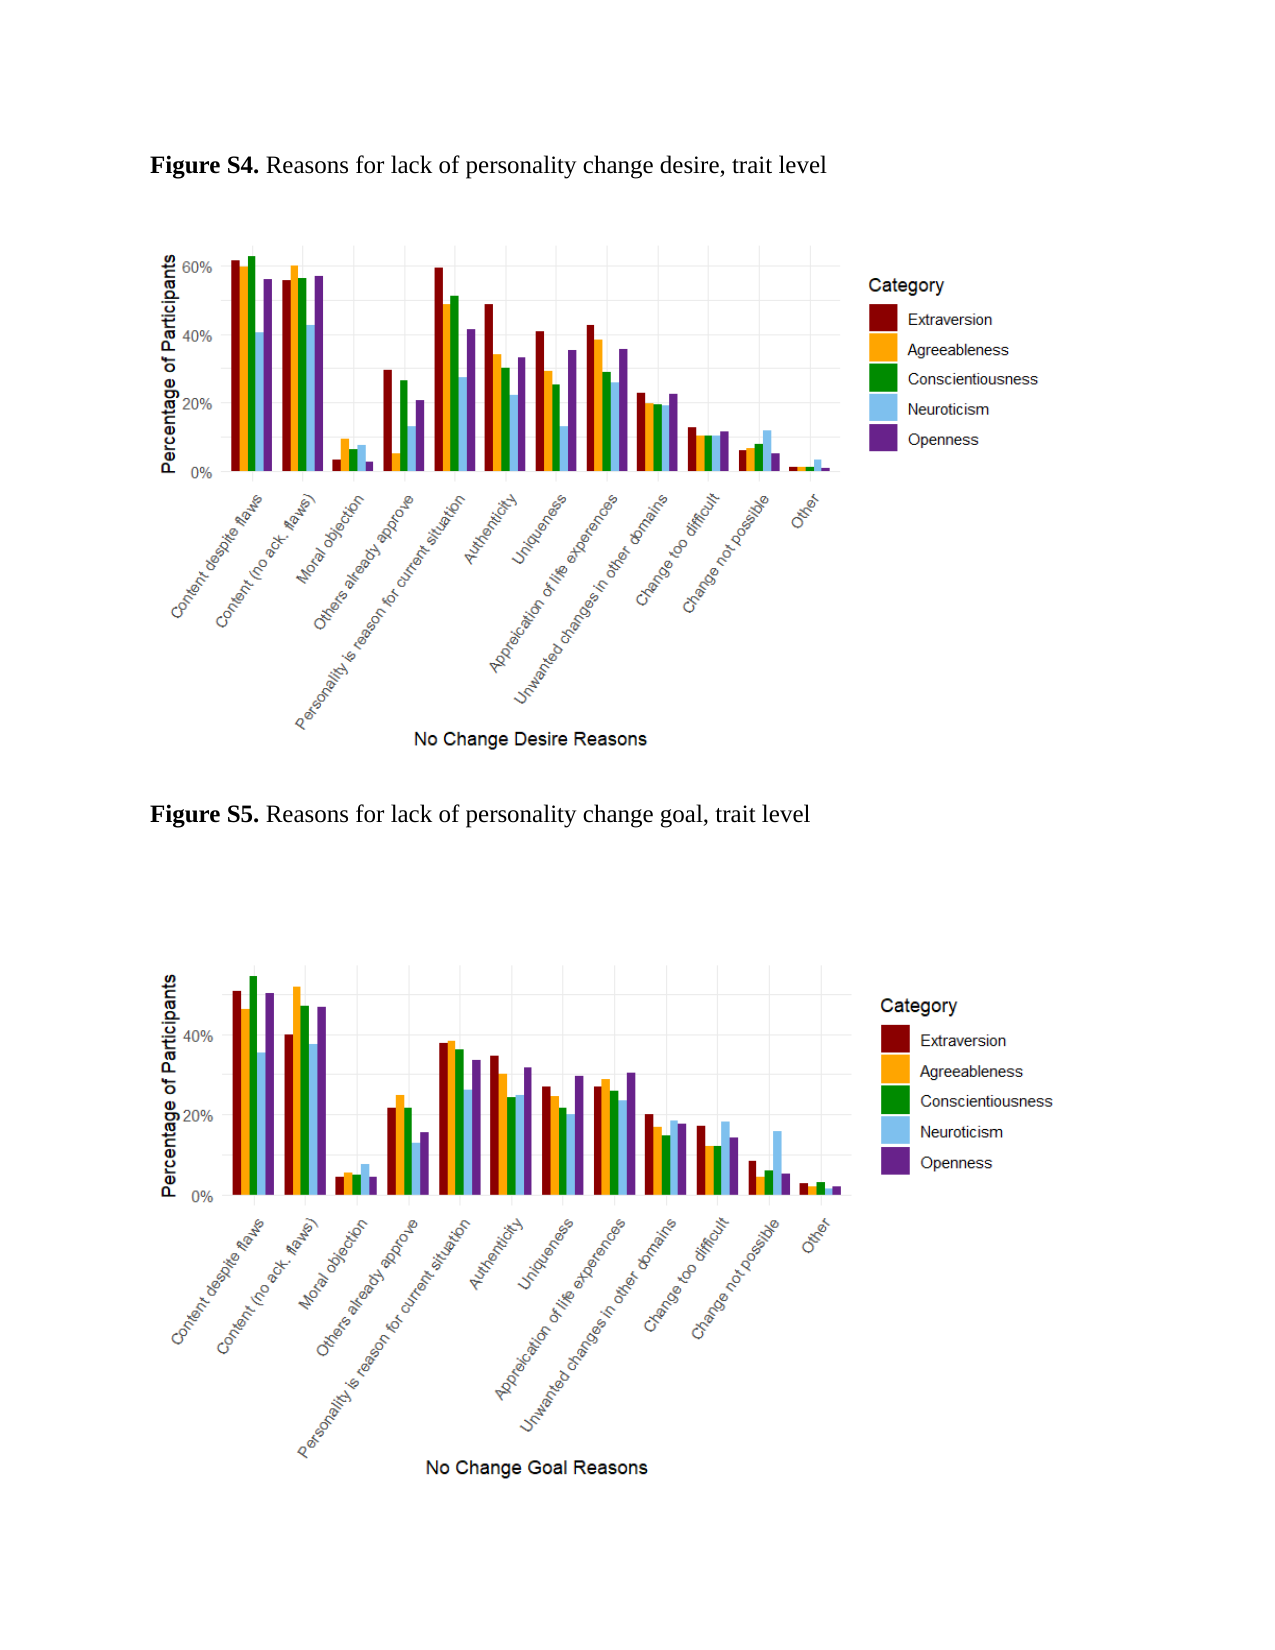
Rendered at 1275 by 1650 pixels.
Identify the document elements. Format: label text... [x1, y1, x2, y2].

text Figure S5. Reasons for lack of personality change goal, trait level [150, 799, 1125, 828]
picture [150, 205, 1058, 759]
picture [150, 925, 1073, 1488]
text Figure S4. Reasons for lack of personality change desire, trait level [150, 150, 1125, 179]
